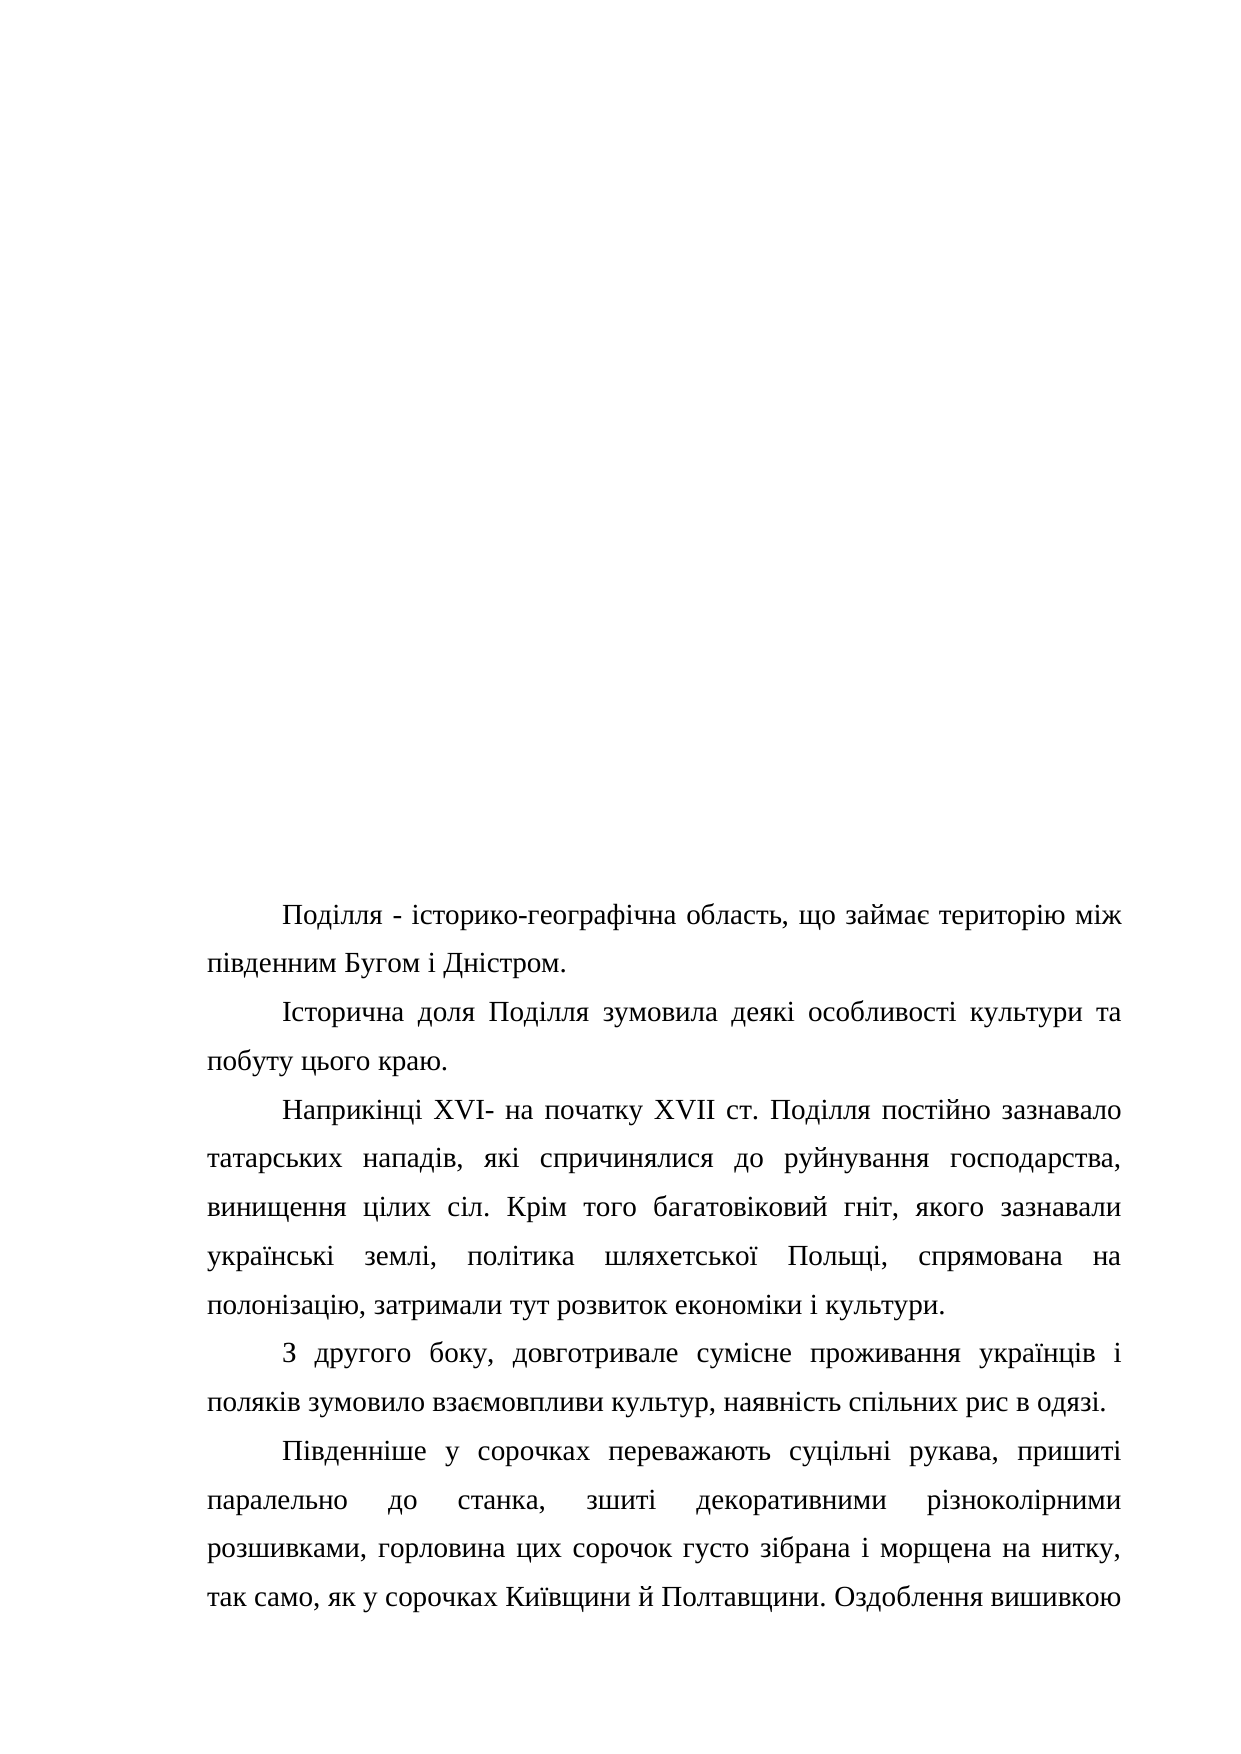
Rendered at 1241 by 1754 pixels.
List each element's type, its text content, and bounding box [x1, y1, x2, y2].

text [207, 1434, 1122, 1613]
text Історична доля Поділля зумовила деякі особливості культури та побуту цього краю. [207, 996, 1122, 1077]
text З другого боку, довготривале сумісне проживання українців і поляків зумовило взаємовпливи культур, наявність спільних рис в одязі. [207, 1337, 1122, 1418]
text Поділля - історико-географічна область, що займає територію між південним Бугом і Дністром. [207, 898, 1122, 979]
text Наприкінці ХVІ- на початку ХVІІ ст. Поділля постійно зазнавало татарських нападів, які спричинялися до руйнування господарства, винищення цілих сіл. Крім того багатовіковий гніт, якого зазнавали українські землі, політика шляхетської Польщі, спрямована на полонізацію, затримали тут розвиток економіки і культури. [207, 1093, 1122, 1321]
